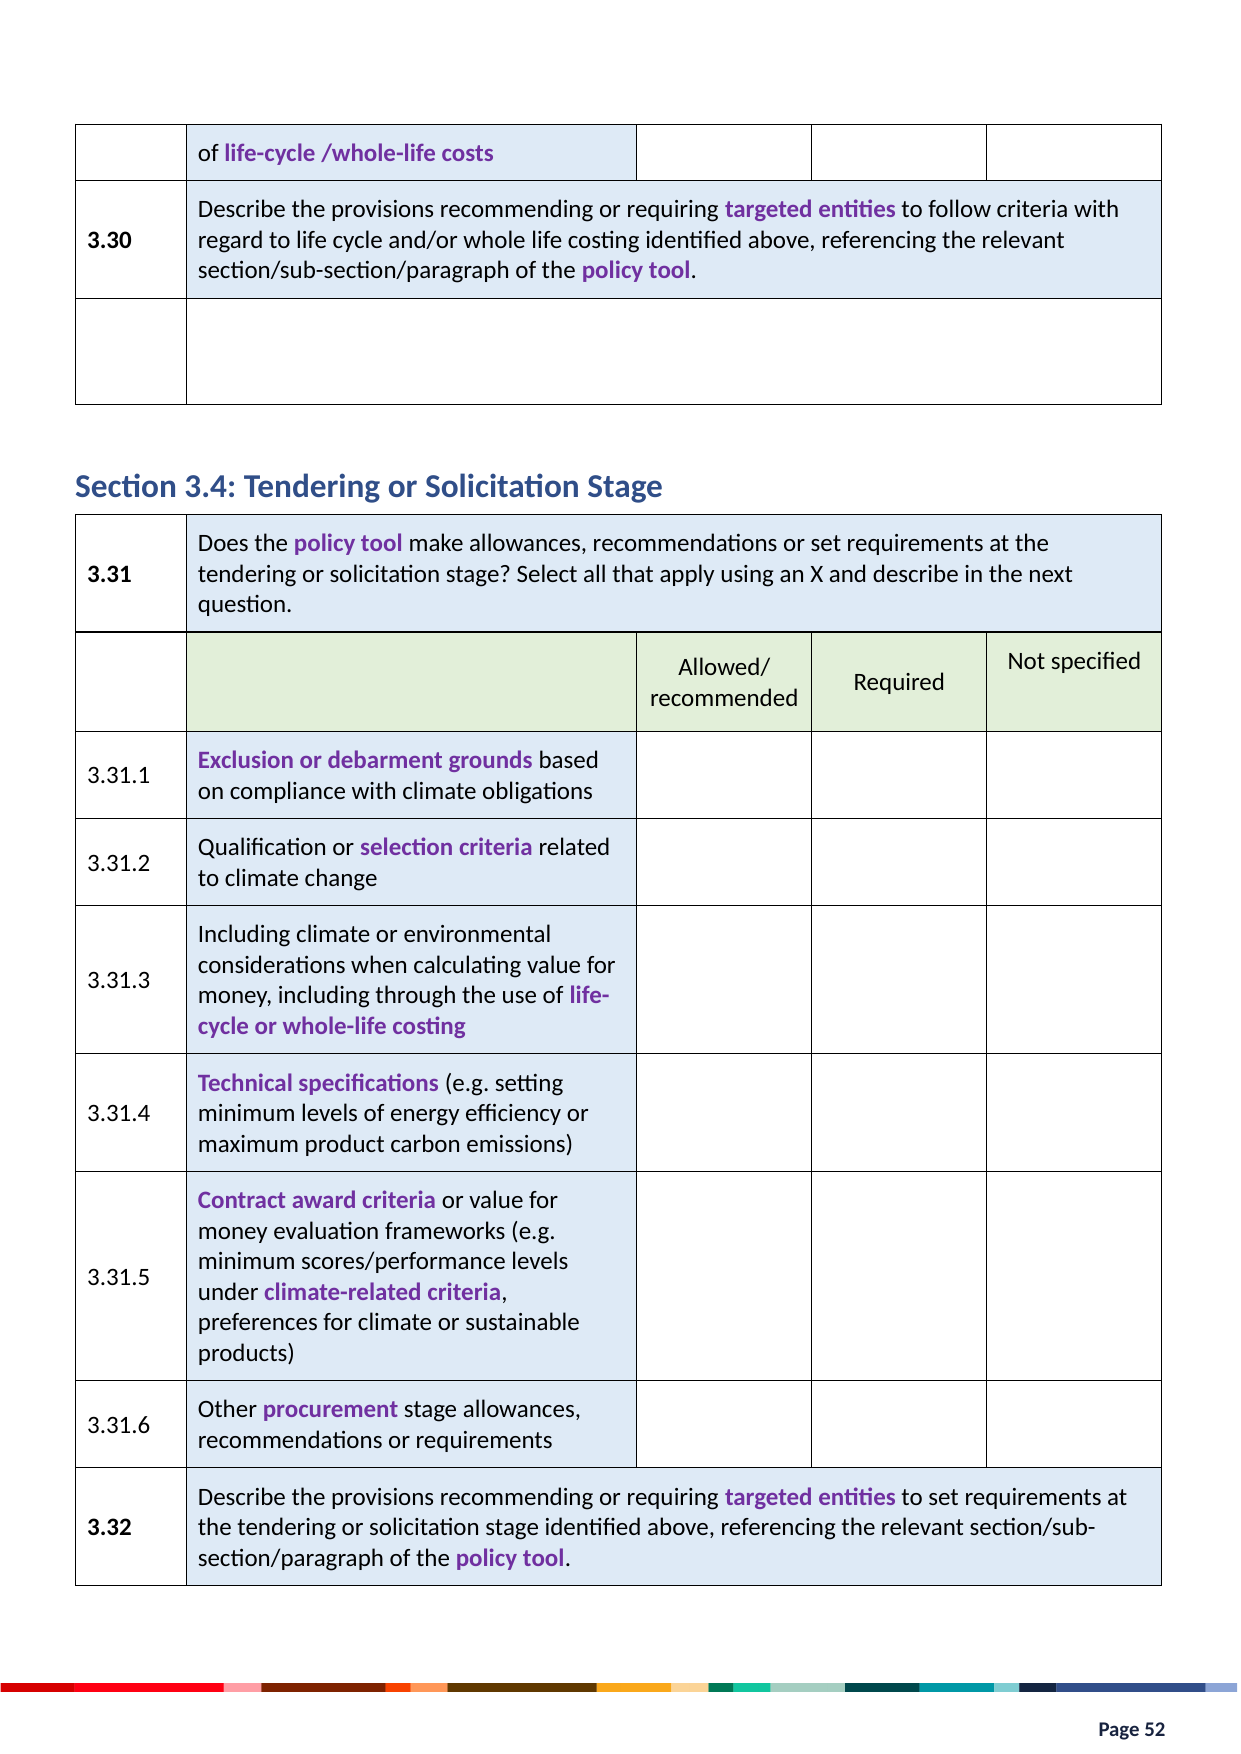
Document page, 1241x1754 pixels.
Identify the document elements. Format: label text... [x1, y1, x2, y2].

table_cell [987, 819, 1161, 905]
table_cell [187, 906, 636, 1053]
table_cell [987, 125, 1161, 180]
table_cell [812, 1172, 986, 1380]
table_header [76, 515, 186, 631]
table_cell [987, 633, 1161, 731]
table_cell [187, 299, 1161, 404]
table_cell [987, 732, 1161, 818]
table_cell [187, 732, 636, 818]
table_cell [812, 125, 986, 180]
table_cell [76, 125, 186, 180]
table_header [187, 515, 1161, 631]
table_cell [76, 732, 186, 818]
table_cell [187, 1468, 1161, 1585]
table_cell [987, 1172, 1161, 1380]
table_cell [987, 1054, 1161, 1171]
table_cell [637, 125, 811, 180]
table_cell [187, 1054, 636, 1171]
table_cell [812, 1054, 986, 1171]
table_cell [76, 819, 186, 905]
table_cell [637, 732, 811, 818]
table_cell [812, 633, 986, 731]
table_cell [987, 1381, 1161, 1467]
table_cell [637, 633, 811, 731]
subtitle Section 3.4: Tendering or Solicitation Stage [75, 465, 1165, 505]
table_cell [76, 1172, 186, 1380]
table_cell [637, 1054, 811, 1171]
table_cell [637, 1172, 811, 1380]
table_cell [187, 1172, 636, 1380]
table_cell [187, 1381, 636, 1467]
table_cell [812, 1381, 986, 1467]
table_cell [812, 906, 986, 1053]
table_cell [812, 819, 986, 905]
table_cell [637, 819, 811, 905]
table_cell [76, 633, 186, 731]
picture [0, 1683, 1236, 1692]
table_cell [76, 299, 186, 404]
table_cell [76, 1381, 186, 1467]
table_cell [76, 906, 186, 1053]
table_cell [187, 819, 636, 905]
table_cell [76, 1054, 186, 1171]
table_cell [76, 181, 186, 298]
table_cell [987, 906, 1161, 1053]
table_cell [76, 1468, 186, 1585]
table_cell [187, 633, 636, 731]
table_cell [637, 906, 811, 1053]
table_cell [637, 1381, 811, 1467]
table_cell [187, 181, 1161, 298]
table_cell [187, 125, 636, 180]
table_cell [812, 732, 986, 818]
